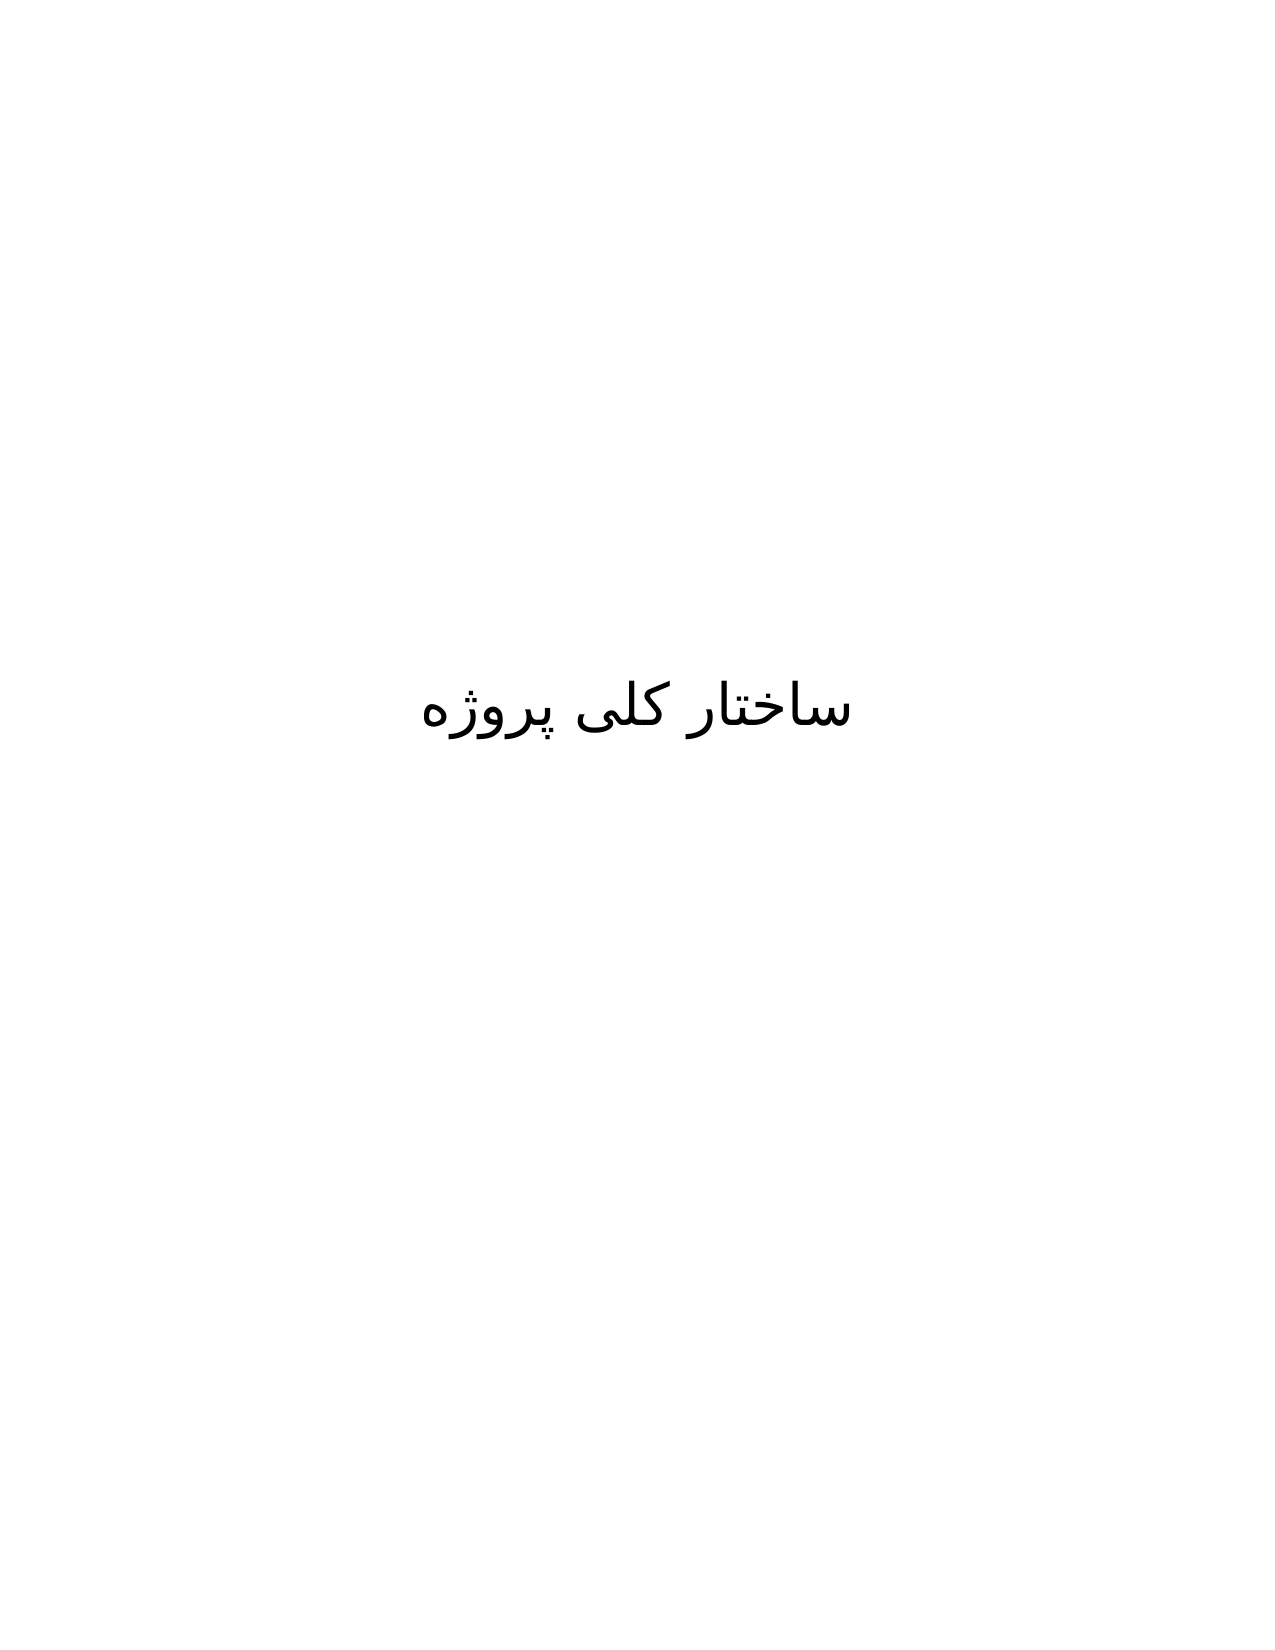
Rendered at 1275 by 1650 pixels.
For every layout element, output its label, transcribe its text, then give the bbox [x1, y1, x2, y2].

subtitle ساختار کلی پروژه [150, 671, 1125, 739]
